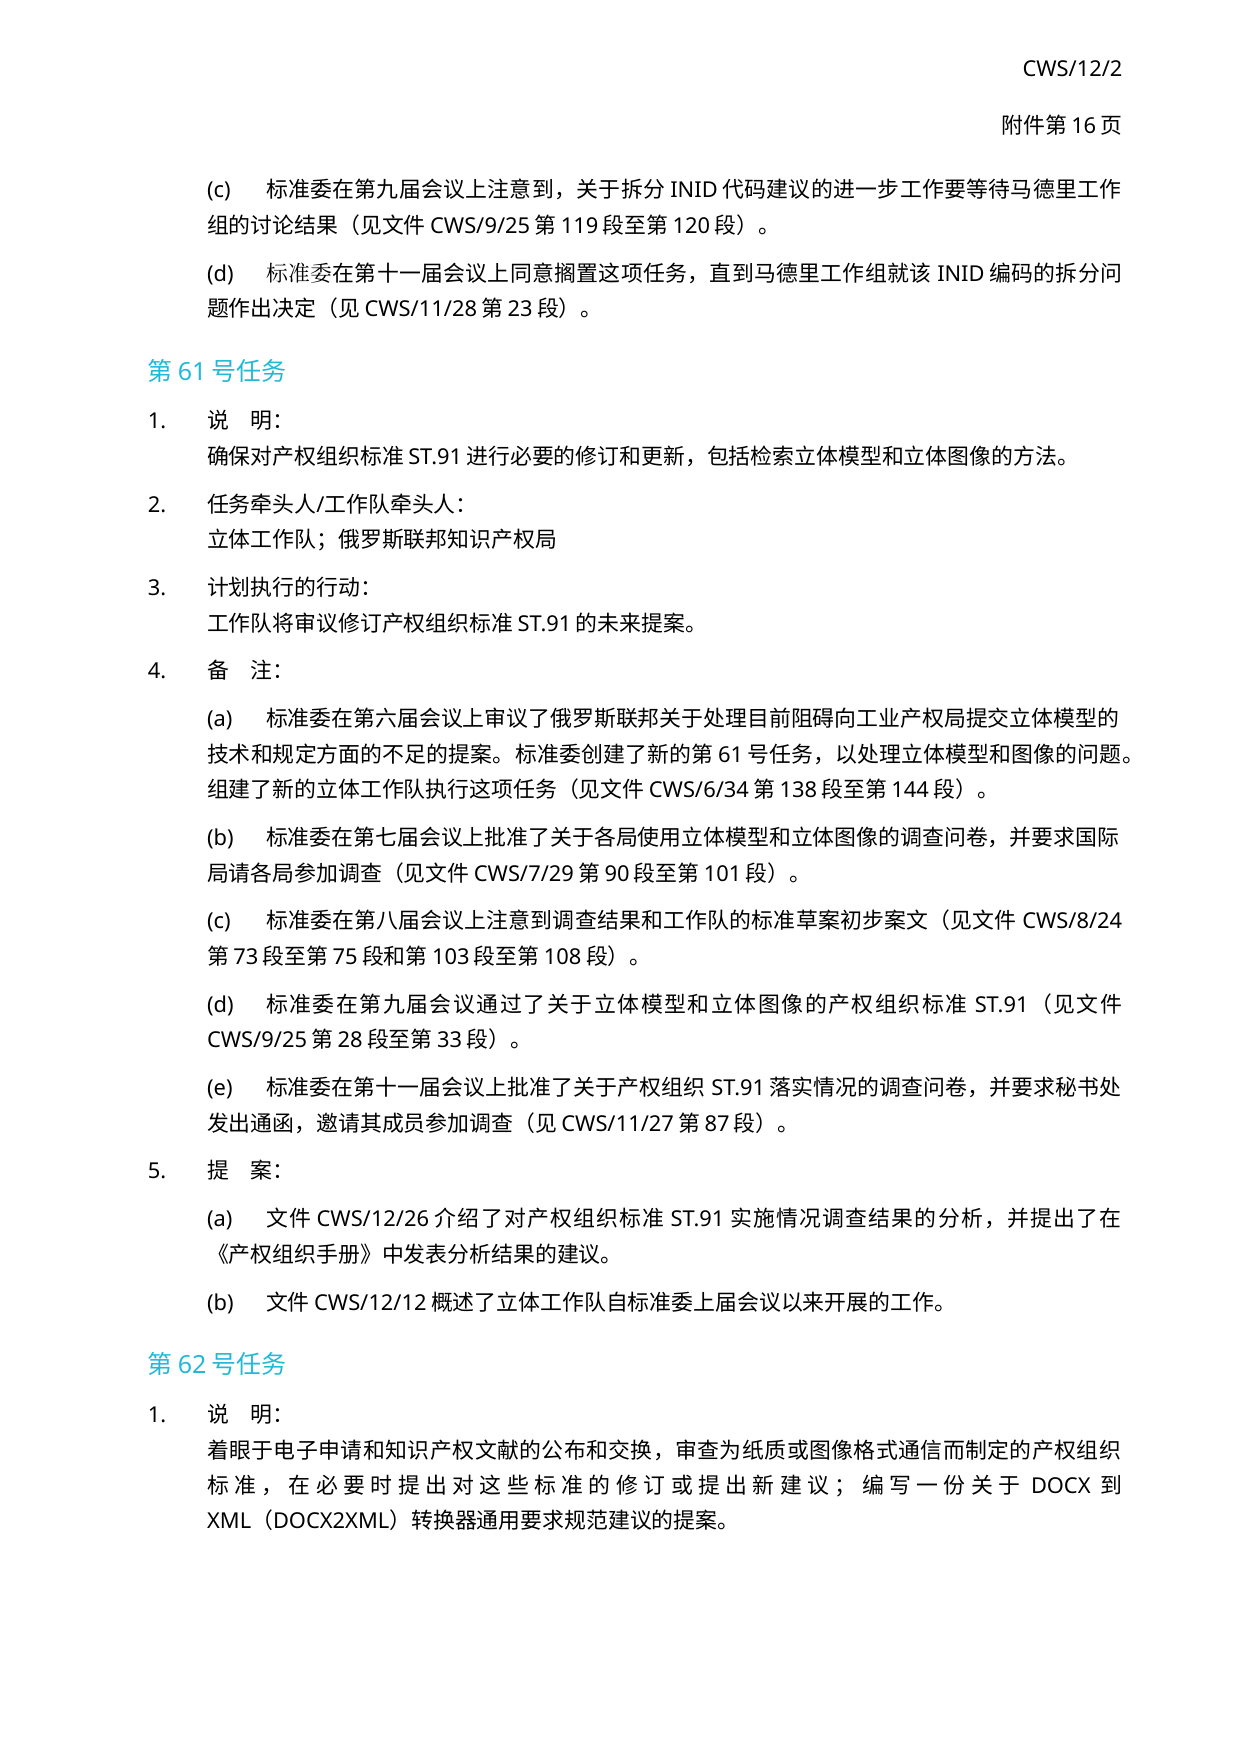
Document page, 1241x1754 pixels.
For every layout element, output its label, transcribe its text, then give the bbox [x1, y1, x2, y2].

text 工作队将审议修订产权组织标准ST.91的未来提案。 [207, 602, 1122, 637]
text 5. 提 案： [148, 1150, 1122, 1185]
text (b) 文件CWS/12/12概述了立体工作队自标准委上届会议以来开展的工作。 [207, 1281, 1122, 1317]
text 3. 计划执行的行动： [148, 567, 1122, 602]
text 立体工作队；俄罗斯联邦知识产权局 [207, 519, 1122, 554]
text (d) 标准委在第十一届会议上同意搁置这项任务，直到马德里工作组就该INID编码的拆分问题作出决定（见CWS/11/28第23段）。 [207, 252, 1122, 323]
text 确保对产权组织标准ST.91进行必要的修订和更新，包括检索立体模型和立体图像的方法。 [207, 435, 1122, 471]
text 1. 说 明： [148, 400, 1122, 435]
text 1. 说 明： [148, 1394, 1122, 1429]
subtitle 第62号任务 [148, 1342, 1122, 1381]
text 2. 任务牵头人/工作队牵头人： [148, 483, 1122, 519]
text (d) 标准委在第九届会议通过了关于立体模型和立体图像的产权组织标准ST.91（见文件CWS/9/25第28段至第33段）。 [207, 983, 1122, 1054]
text 着眼于电子申请和知识产权文献的公布和交换，审查为纸质或图像格式通信而制定的产权组织标准，在必要时提出对这些标准的修订或提出新建议；编写一份关于DOCX到XML（DOCX2XML）转换器通用要求规范建议的提案。 [207, 1429, 1122, 1535]
text (b) 标准委在第七届会议上批准了关于各局使用立体模型和立体图像的调查问卷，并要求国际局请各局参加调查（见文件CWS/7/29第90段至第101段）。 [207, 817, 1122, 887]
subtitle 第61号任务 [148, 348, 1122, 387]
text (c) 标准委在第八届会议上注意到调查结果和工作队的标准草案初步案文（见文件CWS/8/24第73段至第75段和第103段至第108段）。 [207, 900, 1122, 971]
text (c) 标准委在第九届会议上注意到，关于拆分INID代码建议的进一步工作要等待马德里工作组的讨论结果（见文件CWS/9/25第119段至第120段）。 [207, 169, 1122, 239]
text (a) 文件CWS/12/26介绍了对产权组织标准ST.91实施情况调查结果的分析，并提出了在《产权组织手册》中发表分析结果的建议。 [207, 1198, 1122, 1269]
text 4. 备 注： [148, 650, 1122, 685]
text (a) 标准委在第六届会议上审议了俄罗斯联邦关于处理目前阻碍向工业产权局提交立体模型的技术和规定方面的不足的提案。标准委创建了新的第61号任务，以处理立体模型和图像的问题。组建了新的立体工作队执行这项任务（见文件CWS/6/34第138段至第144段）。 [207, 698, 1122, 804]
text (e) 标准委在第十一届会议上批准了关于产权组织ST.91落实情况的调查问卷，并要求秘书处发出通函，邀请其成员参加调查（见CWS/11/27第87段）。 [207, 1067, 1122, 1137]
